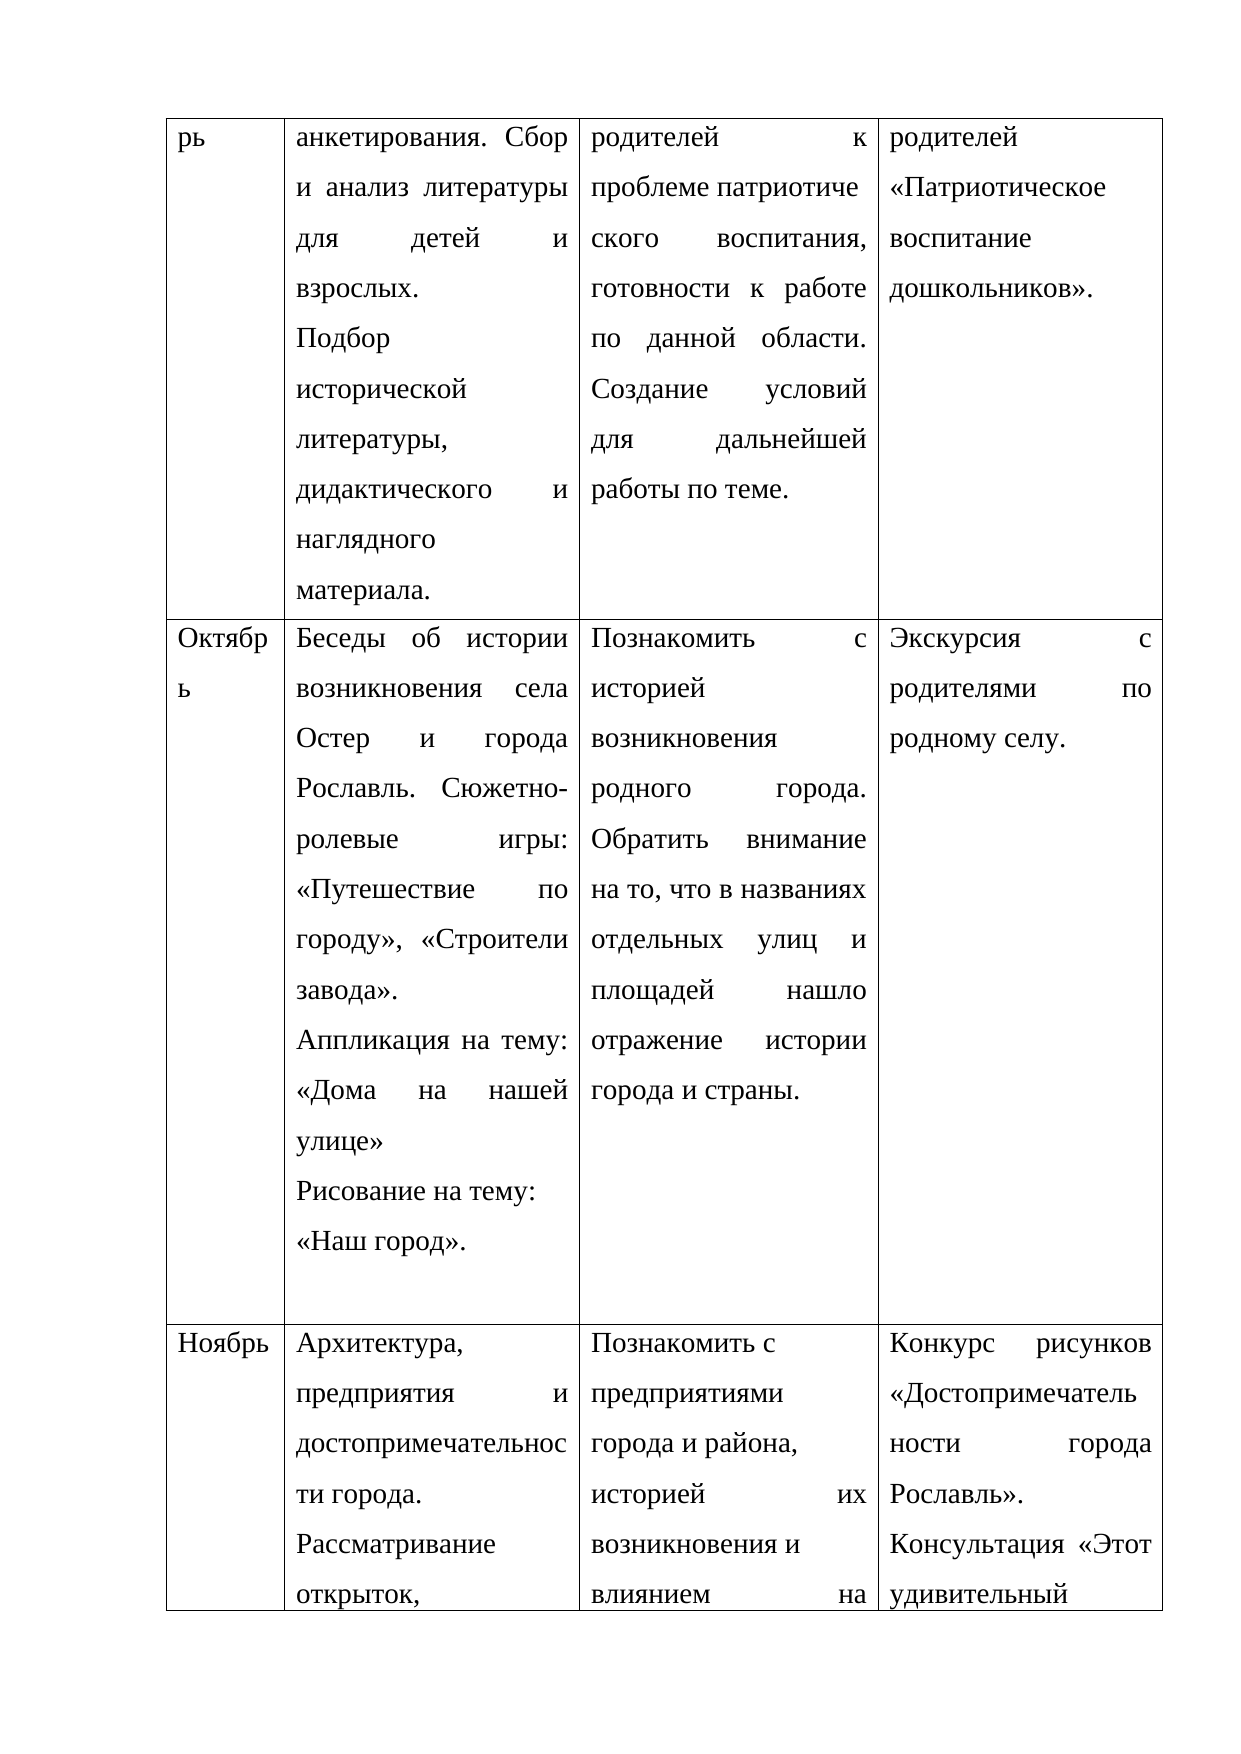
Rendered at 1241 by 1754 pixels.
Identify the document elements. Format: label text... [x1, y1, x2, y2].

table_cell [580, 1325, 878, 1610]
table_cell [879, 1325, 1162, 1610]
table_cell Познакомить с историей возникновения родного города. Обратить внимание на то, что в названиях отдельных улиц и площадей нашло отражение истории города и страны. [580, 620, 878, 1324]
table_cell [285, 119, 579, 619]
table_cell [879, 119, 1162, 619]
table_cell Беседы об истории возникновения села Остер и города Рославль. Сюжетно-ролевые игры: «Путешествие по городу», «Строители завода». Аппликация на тему: «Дома на нашей улице» Рисование на тему: «Наш город». [285, 620, 579, 1324]
table_cell Сентябрь [167, 119, 284, 619]
table_cell Ноябрь [167, 1325, 284, 1610]
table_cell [580, 119, 878, 619]
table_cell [285, 1325, 579, 1610]
table_cell Экскурсия с родителями по родному селу. [879, 620, 1162, 1324]
table_cell Октябрь [167, 620, 284, 1324]
